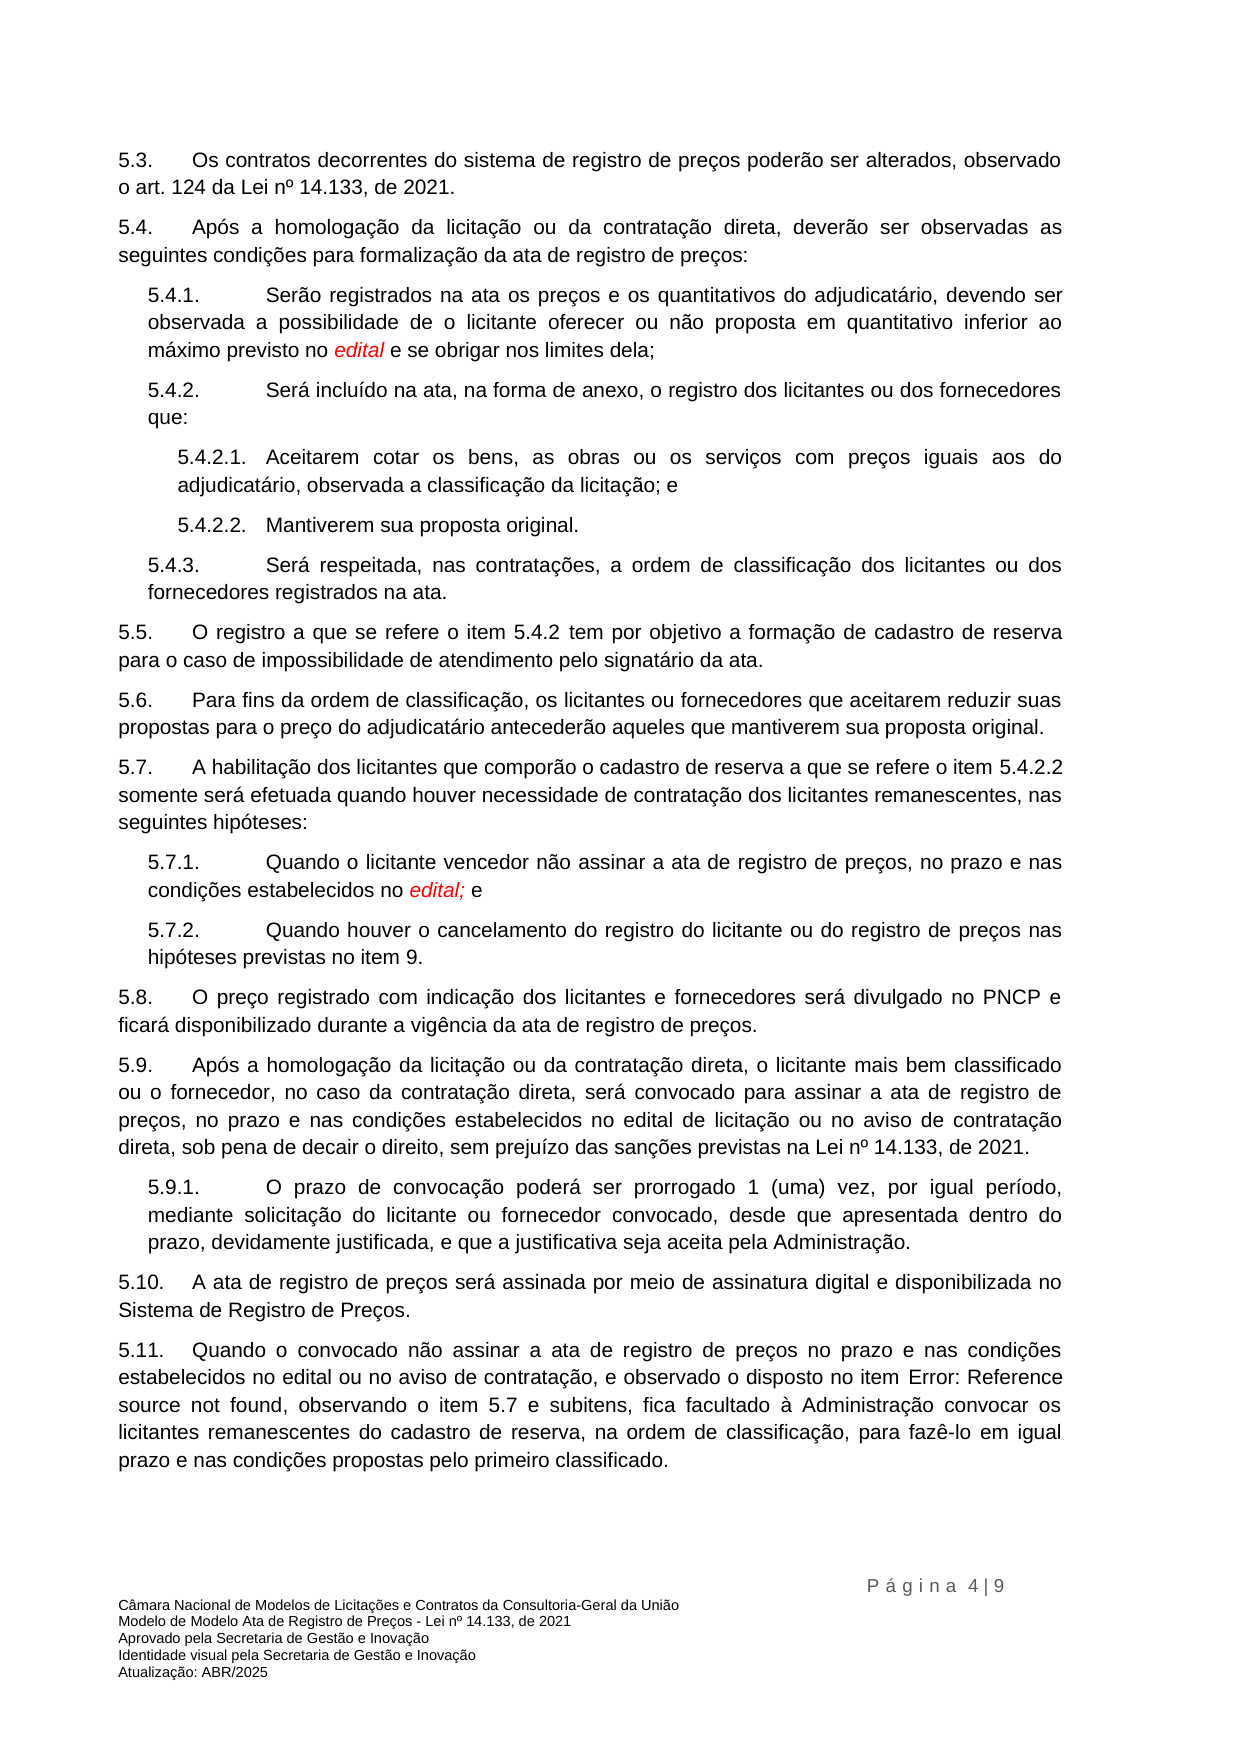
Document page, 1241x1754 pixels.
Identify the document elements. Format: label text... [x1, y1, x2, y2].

text Será respeitada, nas contratações, a ordem de classificação dos licitantes ou dos fornecedores registrados na ata. [148, 553, 1063, 604]
text Aceitarem cotar os bens, as obras ou os serviços com preços iguais aos do adjudicatário, observada a classificação da licitação; e [177, 445, 1063, 497]
text O preço registrado com indicação dos licitantes e fornecedores será divulgado no PNCP e ficará disponibilizado durante a vigência da ata de registro de preços. [118, 985, 1063, 1037]
text Quando o licitante vencedor não assinar a ata de registro de preços, no prazo e nas condições estabelecidos no edital; e [148, 850, 1063, 902]
text Após a homologação da licitação ou da contratação direta, deverão ser observadas as seguintes condições para formalização da ata de registro de preços: [118, 215, 1063, 267]
text O registro a que se refere o item 5.4.2 tem por objetivo a formação de cadastro de reserva para o caso de impossibilidade de atendimento pelo signatário da ata. [118, 620, 1063, 672]
text Quando o convocado não assinar a ata de registro de preços no prazo e nas condições estabelecidos no edital ou no aviso de contratação, e observado o disposto no item 5.7, observando o item 5.7 e subitens, fica facultado à Administração convocar os licitantes remanescentes do cadastro de reserva, na ordem de classificação, para fazê-lo em igual prazo e nas condições propostas pelo primeiro classificado. [118, 1338, 1063, 1472]
text Após a homologação da licitação ou da contratação direta, o licitante mais bem classificado ou o fornecedor, no caso da contratação direta, será convocado para assinar a ata de registro de preços, no prazo e nas condições estabelecidos no edital de licitação ou no aviso de contratação direta, sob pena de decair o direito, sem prejuízo das sanções previstas na Lei nº 14.133, de 2021. [118, 1053, 1063, 1159]
text O prazo de convocação poderá ser prorrogado 1 (uma) vez, por igual período, mediante solicitação do licitante ou fornecedor convocado, desde que apresentada dentro do prazo, devidamente justificada, e que a justificativa seja aceita pela Administração. [148, 1175, 1063, 1254]
text Será incluído na ata, na forma de anexo, o registro dos licitantes ou dos fornecedores que: [148, 378, 1063, 429]
text A ata de registro de preços será assinada por meio de assinatura digital e disponibilizada no Sistema de Registro de Preços. [118, 1270, 1063, 1322]
text Mantiverem sua proposta original. [177, 513, 1063, 537]
text Os contratos decorrentes do sistema de registro de preços poderão ser alterados, observado o art. 124 da Lei nº 14.133, de 2021. [118, 148, 1063, 199]
text Quando houver o cancelamento do registro do licitante ou do registro de preços nas hipóteses previstas no item 9. [148, 918, 1063, 969]
text Serão registrados na ata os preços e os quantitativos do adjudicatário, devendo ser observada a possibilidade de o licitante oferecer ou não proposta em quantitativo inferior ao máximo previsto no edital e se obrigar nos limites dela; [148, 283, 1063, 362]
text Para fins da ordem de classificação, os licitantes ou fornecedores que aceitarem reduzir suas propostas para o preço do adjudicatário antecederão aqueles que mantiverem sua proposta original. [118, 688, 1063, 739]
text A habilitação dos licitantes que comporão o cadastro de reserva a que se refere o item 5.4.2.2 somente será efetuada quando houver necessidade de contratação dos licitantes remanescentes, nas seguintes hipóteses: [118, 755, 1063, 834]
